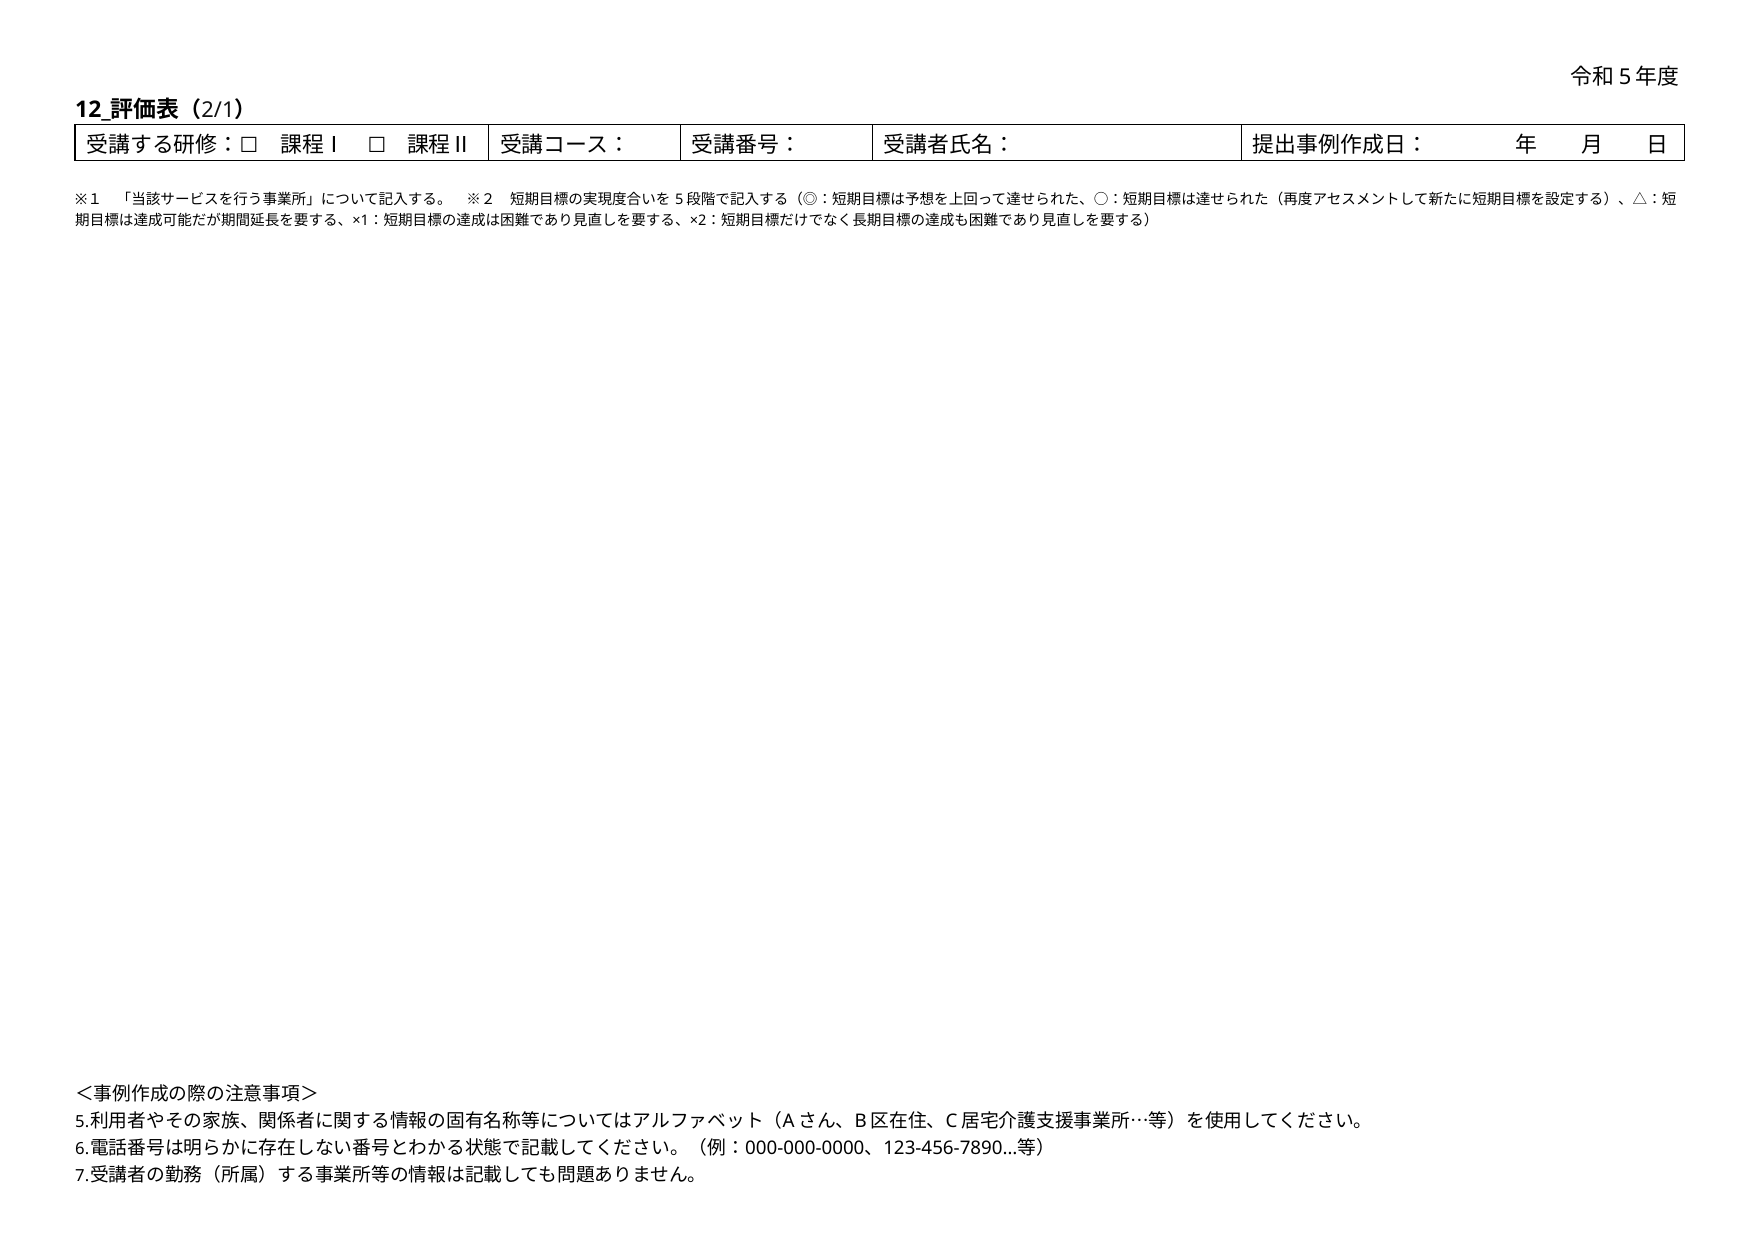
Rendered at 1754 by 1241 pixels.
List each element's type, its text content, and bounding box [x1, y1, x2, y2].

text ※１ 「当該サービスを行う事業所」について記入する。 ※２ 短期目標の実現度合いを5段階で記入する（◎：短期目標は予想を上回って達せられた、○：短期目標は達せられた（再度アセスメントして新たに短期目標を設定する）、△：短期目標は達成可能だが期間延長を要する、×1：短期目標の達成は困難であり見直しを要する、×2：短期目標だけでなく長期目標の達成も困難であり見直しを要する） [75, 188, 1679, 230]
